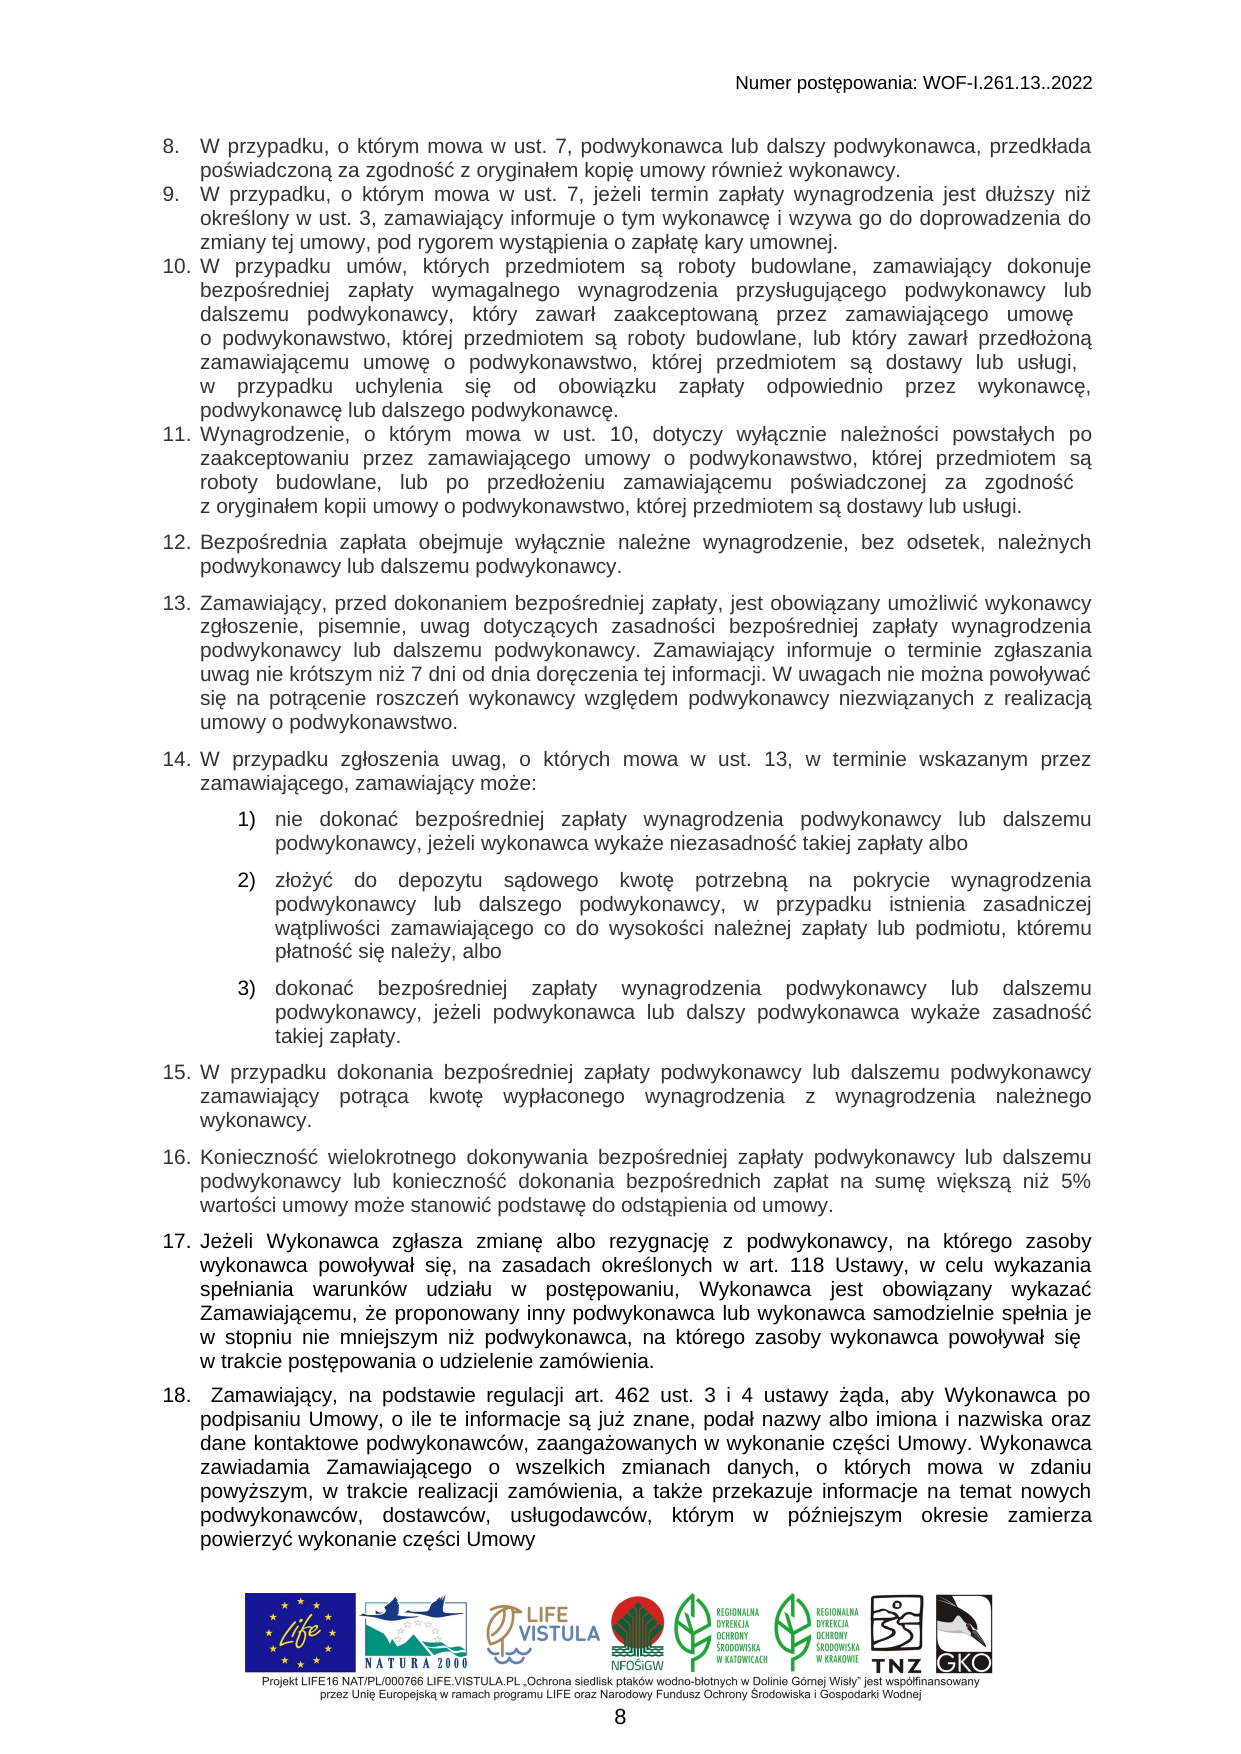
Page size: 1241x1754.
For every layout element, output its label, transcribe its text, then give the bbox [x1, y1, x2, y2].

list Bezpośrednia zapłata obejmuje wyłącznie należne wynagrodzenie, bez odsetek, należnych podwykonawcy lub dalszemu podwykonawcy. [162, 530, 1093, 578]
list W przypadku, o którym mowa w ust. 7, podwykonawca lub dalszy podwykonawca, przedkłada poświadczoną za zgodność z oryginałem kopię umowy również wykonawcy. [162, 134, 1093, 182]
list nie dokonać bezpośredniej zapłaty wynagrodzenia podwykonawcy lub dalszemu podwykonawcy, jeżeli wykonawca wykaże niezasadność takiej zapłaty albo [237, 807, 1093, 855]
list W przypadku, o którym mowa w ust. 7, jeżeli termin zapłaty wynagrodzenia jest dłuższy niż określony w ust. 3, zamawiający informuje o tym wykonawcę i wzywa go do doprowadzenia do zmiany tej umowy, pod rygorem wystąpienia o zapłatę kary umownej. [162, 182, 1093, 254]
list dokonać bezpośredniej zapłaty wynagrodzenia podwykonawcy lub dalszemu podwykonawcy, jeżeli podwykonawca lub dalszy podwykonawca wykaże zasadność takiej zapłaty. [237, 976, 1093, 1048]
picture [245, 1593, 996, 1704]
list Konieczność wielokrotnego dokonywania bezpośredniej zapłaty podwykonawcy lub dalszemu podwykonawcy lub konieczność dokonania bezpośrednich zapłat na sumę większą niż 5% wartości umowy może stanowić podstawę do odstąpienia od umowy. [162, 1144, 1093, 1216]
list W przypadku dokonania bezpośredniej zapłaty podwykonawcy lub dalszemu podwykonawcy zamawiający potrąca kwotę wypłaconego wynagrodzenia z wynagrodzenia należnego wykonawcy. [162, 1060, 1093, 1132]
list Zamawiający, na podstawie regulacji art. 462 ust. 3 i 4 ustawy żąda, aby Wykonawca po podpisaniu Umowy, o ile te informacje są już znane, podał nazwy albo imiona i nazwiska oraz dane kontaktowe podwykonawców, zaangażowanych w wykonanie części Umowy. Wykonawca zawiadamia Zamawiającego o wszelkich zmianach danych, o których mowa w zdaniu powyższym, w trakcie realizacji zamówienia, a także przekazuje informacje na temat nowych podwykonawców, dostawców, usługodawców, którym w późniejszym okresie zamierza powierzyć wykonanie części Umowy [162, 1383, 1093, 1551]
list złożyć do depozytu sądowego kwotę potrzebną na pokrycie wynagrodzenia podwykonawcy lub dalszego podwykonawcy, w przypadku istnienia zasadniczej wątpliwości zamawiającego co do wysokości należnej zapłaty lub podmiotu, któremu płatność się należy, albo [237, 867, 1093, 963]
list Wynagrodzenie, o którym mowa w ust. 10, dotyczy wyłącznie należności powstałych po zaakceptowaniu przez zamawiającego umowy o podwykonawstwo, której przedmiotem są roboty budowlane, lub po przedłożeniu zamawiającemu poświadczonej za zgodność z oryginałem kopii umowy o podwykonawstwo, której przedmiotem są dostawy lub usługi. [162, 422, 1093, 517]
list Jeżeli Wykonawca zgłasza zmianę albo rezygnację z podwykonawcy, na którego zasoby wykonawca powoływał się, na zasadach określonych w art. 118 Ustawy, w celu wykazania spełniania warunków udziału w postępowaniu, Wykonawca jest obowiązany wykazać Zamawiającemu, że proponowany inny podwykonawca lub wykonawca samodzielnie spełnia je w stopniu nie mniejszym niż podwykonawca, na którego zasoby wykonawca powoływał się w trakcie postępowania o udzielenie zamówienia. [162, 1229, 1093, 1373]
list Zamawiający, przed dokonaniem bezpośredniej zapłaty, jest obowiązany umożliwić wykonawcy zgłoszenie, pisemnie, uwag dotyczących zasadności bezpośredniej zapłaty wynagrodzenia podwykonawcy lub dalszemu podwykonawcy. Zamawiający informuje o terminie zgłaszania uwag nie krótszym niż 7 dni od dnia doręczenia tej informacji. W uwagach nie można powoływać się na potrącenie roszczeń wykonawcy względem podwykonawcy niezwiązanych z realizacją umowy o podwykonawstwo. [162, 590, 1093, 734]
list W przypadku umów, których przedmiotem są roboty budowlane, zamawiający dokonuje bezpośredniej zapłaty wymagalnego wynagrodzenia przysługującego podwykonawcy lub dalszemu podwykonawcy, który zawarł zaakceptowaną przez zamawiającego umowę o podwykonawstwo, której przedmiotem są roboty budowlane, lub który zawarł przedłożoną zamawiającemu umowę o podwykonawstwo, której przedmiotem są dostawy lub usługi, w przypadku uchylenia się od obowiązku zapłaty odpowiednio przez wykonawcę, podwykonawcę lub dalszego podwykonawcę. [162, 254, 1093, 422]
list W przypadku zgłoszenia uwag, o których mowa w ust. 13, w terminie wskazanym przez zamawiającego, zamawiający może: [162, 747, 1093, 794]
